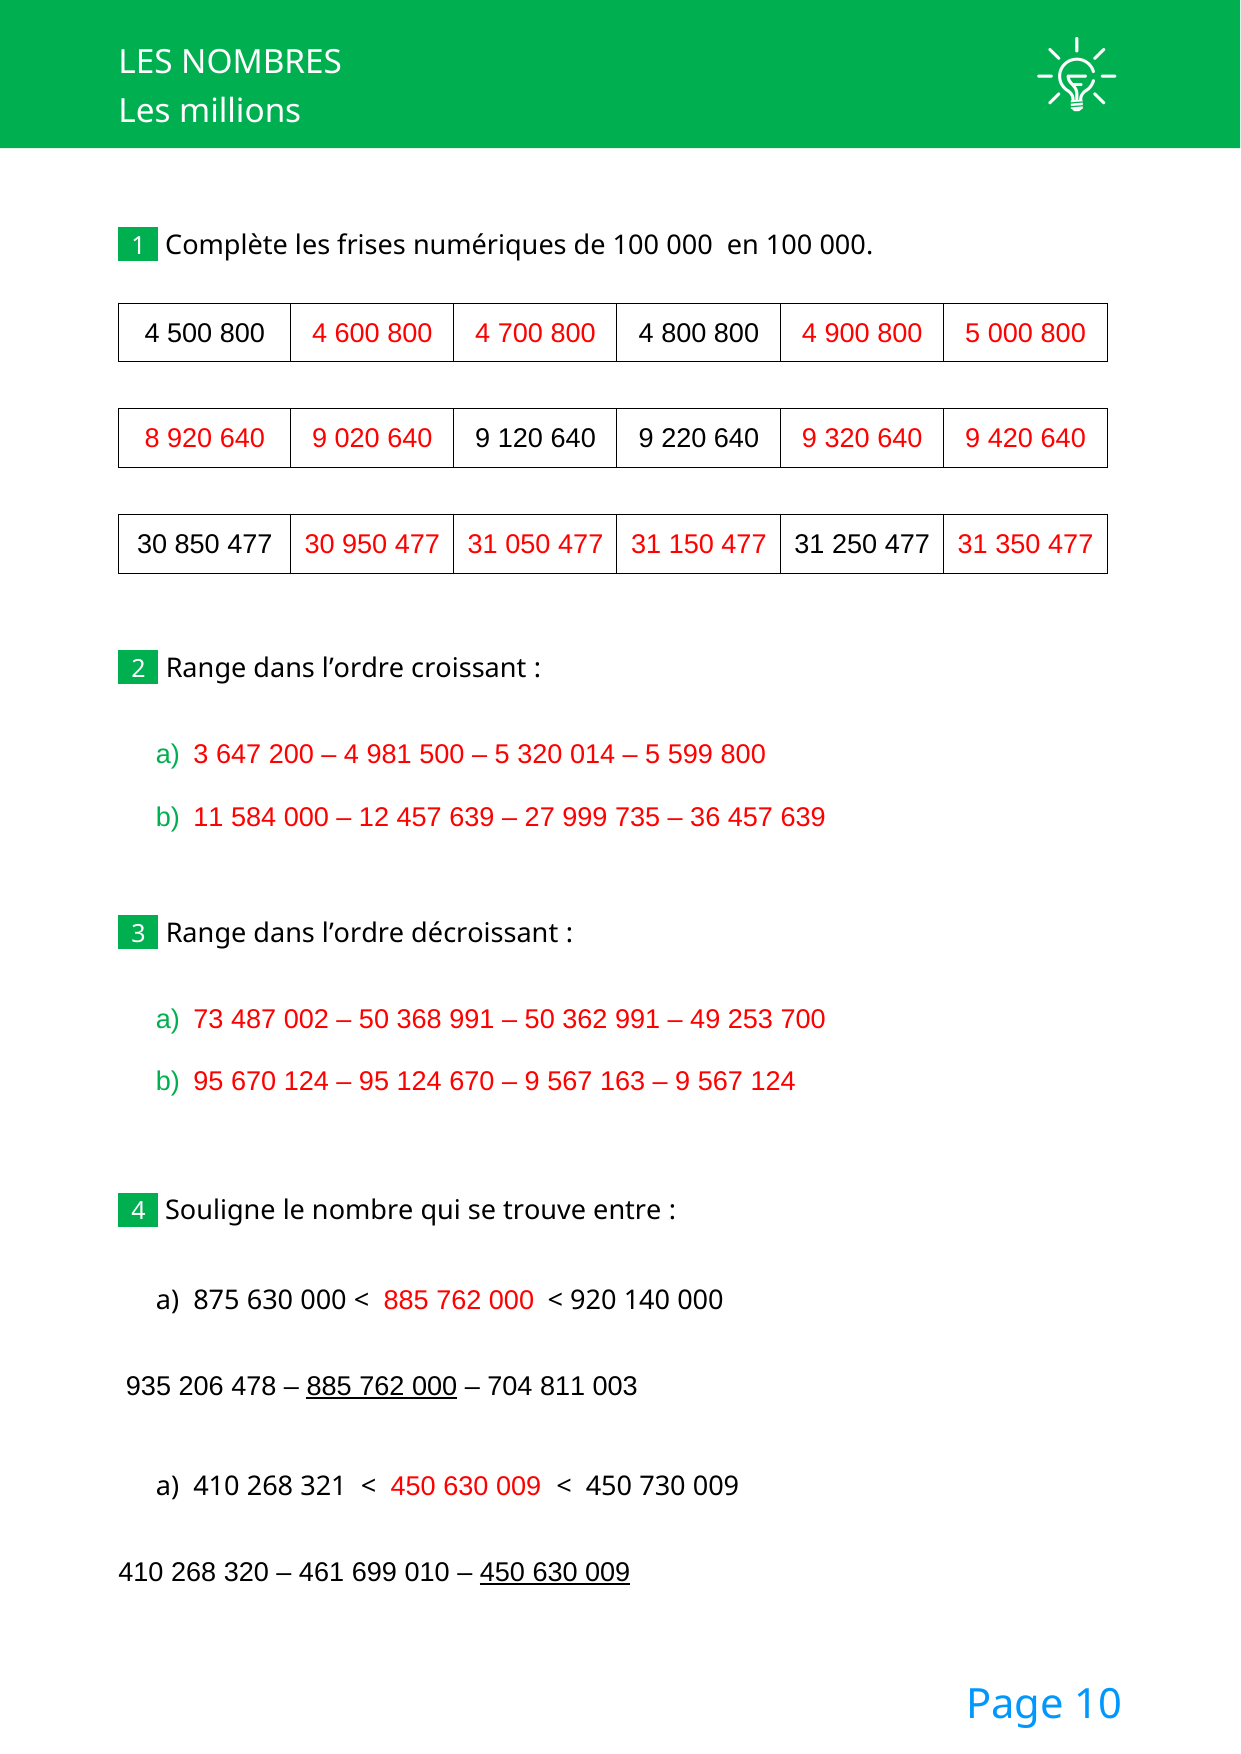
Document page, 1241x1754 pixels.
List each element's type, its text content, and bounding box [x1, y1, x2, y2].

table_header 4 800 800 [617, 304, 780, 361]
table_header 4 600 800 [291, 304, 453, 361]
list 410 268 321 < 450 630 009 < 450 730 009 [156, 1466, 1122, 1503]
text 3 Range dans l’ordre décroissant : [118, 913, 1122, 950]
table_header 5 000 800 [944, 304, 1107, 361]
text 410 268 320 – 461 699 010 – 450 630 009 [118, 1556, 1122, 1587]
list 3 647 200 – 4 981 500 – 5 320 014 – 5 599 800 [156, 738, 1122, 769]
text 2 Range dans l’ordre croissant : [118, 648, 1122, 685]
list 875 630 000 < 885 762 000 < 920 140 000 [156, 1280, 1122, 1317]
table_header 9 420 640 [944, 409, 1107, 467]
table_header 31 350 477 [944, 515, 1107, 573]
table_header 31 150 477 [617, 515, 780, 573]
list 95 670 124 – 95 124 670 – 9 567 163 – 9 567 124 [156, 1065, 1122, 1097]
text 4 Souligne le nombre qui se trouve entre : [118, 1190, 1122, 1227]
text 935 206 478 – 885 762 000 – 704 811 003 [118, 1370, 1122, 1401]
picture [1034, 37, 1123, 114]
text 1 Complète les frises numériques de 100 000 en 100 000. [118, 225, 1122, 262]
table_header 9 120 640 [454, 409, 616, 467]
table_header 4 500 800 [119, 304, 290, 361]
table_header 4 700 800 [454, 304, 616, 361]
table_header 30 850 477 [119, 515, 290, 573]
table_header 9 220 640 [617, 409, 780, 467]
table_header 8 920 640 [119, 409, 290, 467]
table_header 9 320 640 [781, 409, 943, 467]
table_header 30 950 477 [291, 515, 453, 573]
list 11 584 000 – 12 457 639 – 27 999 735 – 36 457 639 [156, 801, 1122, 832]
table_header 4 900 800 [781, 304, 943, 361]
table_header 31 050 477 [454, 515, 616, 573]
table_header 9 020 640 [291, 409, 453, 467]
list 73 487 002 – 50 368 991 – 50 362 991 – 49 253 700 [156, 1003, 1122, 1034]
table_header 31 250 477 [781, 515, 943, 573]
